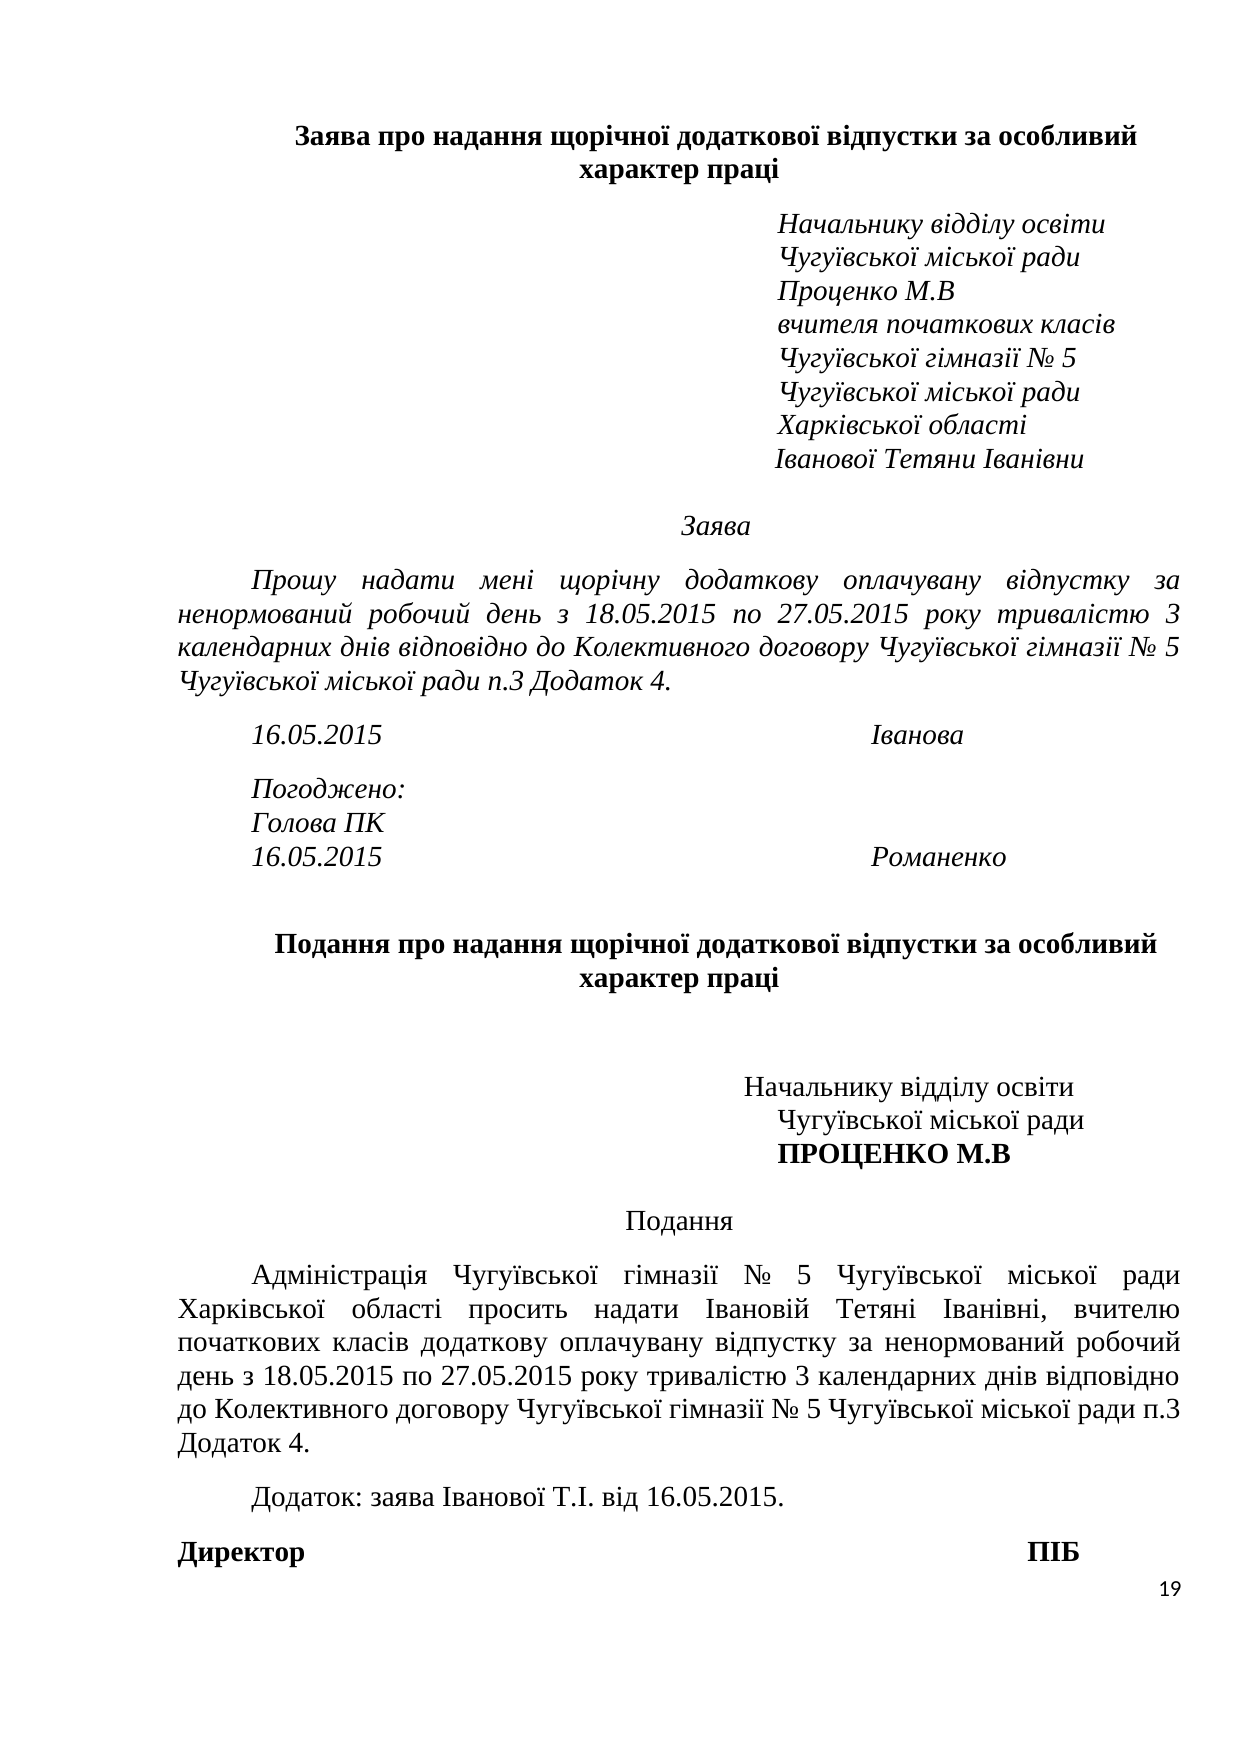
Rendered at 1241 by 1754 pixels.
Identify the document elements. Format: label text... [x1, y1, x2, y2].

text Адміністрація Чугуївської гімназії № 5 Чугуївської міської ради Харківської області просить надати Івановій Тетяні Іванівні, вчителю початкових класів додаткову оплачувану відпустку за ненормований робочий день з 18.05.2015 по 27.05.2015 року тривалістю 3 календарних днів відповідно до Колективного договору Чугуївської гімназії № 5 Чугуївської міської ради п.3 Додаток 4. [177, 1257, 1181, 1459]
text Заява про надання щорічної додаткової відпустки за особливий характер праці [177, 118, 1181, 185]
text Начальнику відділу освіти [177, 206, 1181, 239]
text Чугуївської міської ради [177, 239, 1181, 273]
text Подання [177, 1203, 1181, 1237]
text Голова ПК [177, 805, 1181, 839]
text Чугуївської гімназії № 5 [177, 340, 1181, 374]
text Проценко М.В [177, 273, 1181, 307]
text Заява [177, 508, 1181, 541]
text Іванової Тетяни Іванівни [519, 441, 1181, 474]
text 16.05.2015 Іванова [177, 717, 1181, 751]
text Директор ПІБ [177, 1534, 1181, 1567]
text 16.05.2015 Романенко [177, 839, 1181, 872]
text Харківської області [177, 407, 1181, 441]
text Чугуївської міської ради [177, 1102, 1181, 1136]
text Погоджено: [177, 772, 1181, 805]
text вчителя початкових класів [177, 307, 1181, 340]
text Чугуївської міської ради [177, 374, 1181, 407]
text Додаток: заява Іванової Т.І. від 16.05.2015. [177, 1479, 1181, 1513]
text Начальнику відділу освіти [177, 1069, 1181, 1102]
text Подання про надання щорічної додаткової відпустки за особливий характер праці [177, 927, 1181, 994]
text Прошу надати мені щорічну додаткову оплачувану відпустку за ненормований робочий день з 18.05.2015 по 27.05.2015 року тривалістю 3 календарних днів відповідно до Колективного договору Чугуївської гімназії № 5 Чугуївської міської ради п.3 Додаток 4. [177, 562, 1181, 696]
text ПРОЦЕНКО М.В [177, 1136, 1181, 1169]
